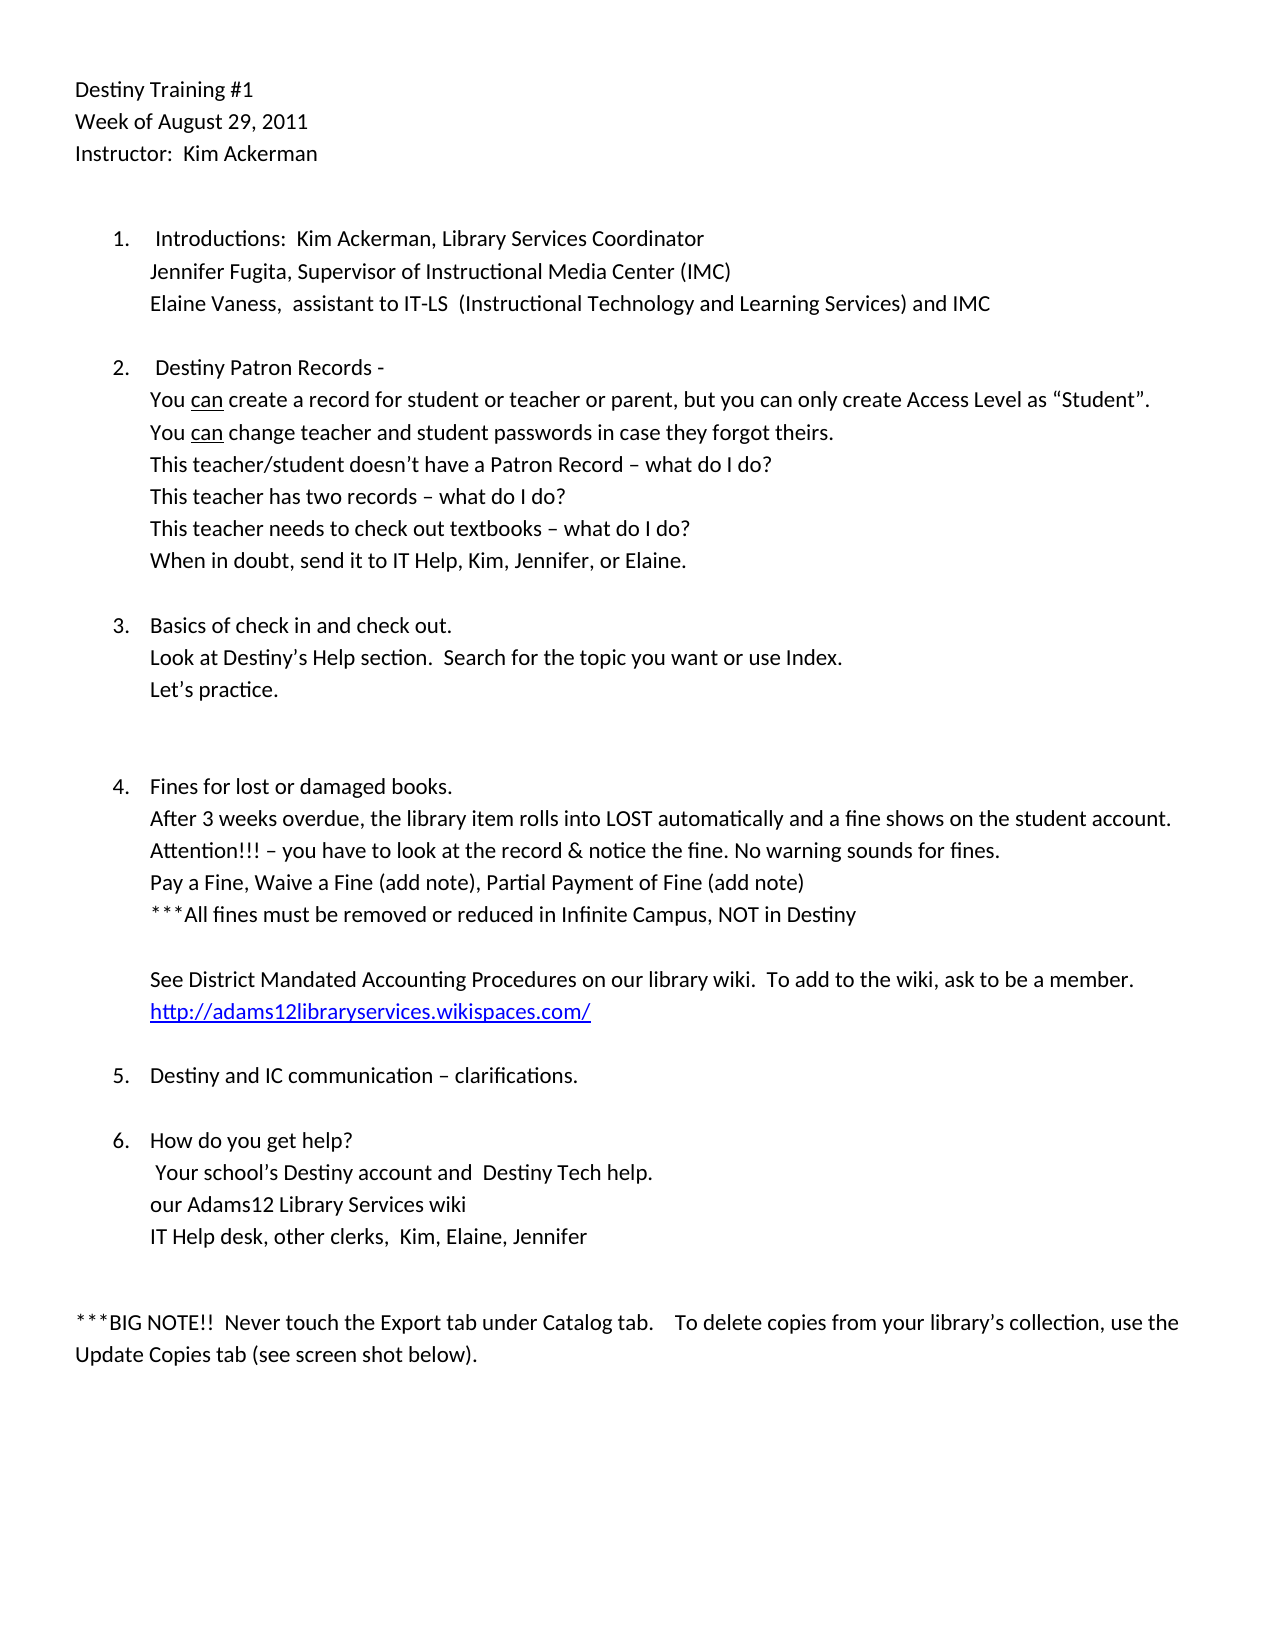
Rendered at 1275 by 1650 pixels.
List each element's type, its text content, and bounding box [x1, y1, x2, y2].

list Fines for lost or damaged books. [112, 772, 1200, 800]
list This teacher/student doesn’t have a Patron Record – what do I do? [150, 450, 1200, 478]
list Destiny Patron Records - You can create a record for student or teacher or parent, but you can only create Access Level as “Student”. [112, 353, 1200, 413]
list This teacher has two records – what do I do? [150, 482, 1200, 510]
list http://adams12libraryservices.wikispaces.com/ [150, 997, 1200, 1025]
text ***BIG NOTE!! Never touch the Export tab under Catalog tab. To delete copies from your library’s collection, use the Update Copies tab (see screen shot below). [75, 1308, 1200, 1368]
list You can change teacher and student passwords in case they forgot theirs. [150, 418, 1200, 446]
list How do you get help? Your school’s Destiny account and Destiny Tech help. our Adams12 Library Services wiki IT Help desk, other clerks, Kim, Elaine, Jennifer [112, 1126, 1200, 1250]
list Introductions: Kim Ackerman, Library Services Coordinator Jennifer Fugita, Supervisor of Instructional Media Center (IMC) [112, 224, 1200, 285]
list Basics of check in and check out. [112, 611, 1200, 639]
text Destiny Training #1 Week of August 29, 2011 Instructor: Kim Ackerman [75, 75, 1200, 199]
list Let’s practice. [150, 675, 1200, 703]
list See District Mandated Accounting Procedures on our library wiki. To add to the wiki, ask to be a member. [150, 965, 1200, 993]
list When in doubt, send it to IT Help, Kim, Jennifer, or Elaine. [150, 546, 1200, 574]
list Look at Destiny’s Help section. Search for the topic you want or use Index. [150, 643, 1200, 671]
list Elaine Vaness, assistant to IT-LS (Instructional Technology and Learning Services) and IMC [150, 289, 1200, 317]
list Pay a Fine, Waive a Fine (add note), Partial Payment of Fine (add note) ***All fines must be removed or reduced in Infinite Campus, NOT in Destiny [150, 868, 1200, 928]
list After 3 weeks overdue, the library item rolls into LOST automatically and a fine shows on the student account. Attention!!! – you have to look at the record & notice the fine. No warning sounds for fines. [150, 804, 1200, 864]
list Destiny and IC communication – clarifications. [112, 1061, 1200, 1089]
list This teacher needs to check out textbooks – what do I do? [150, 514, 1200, 542]
